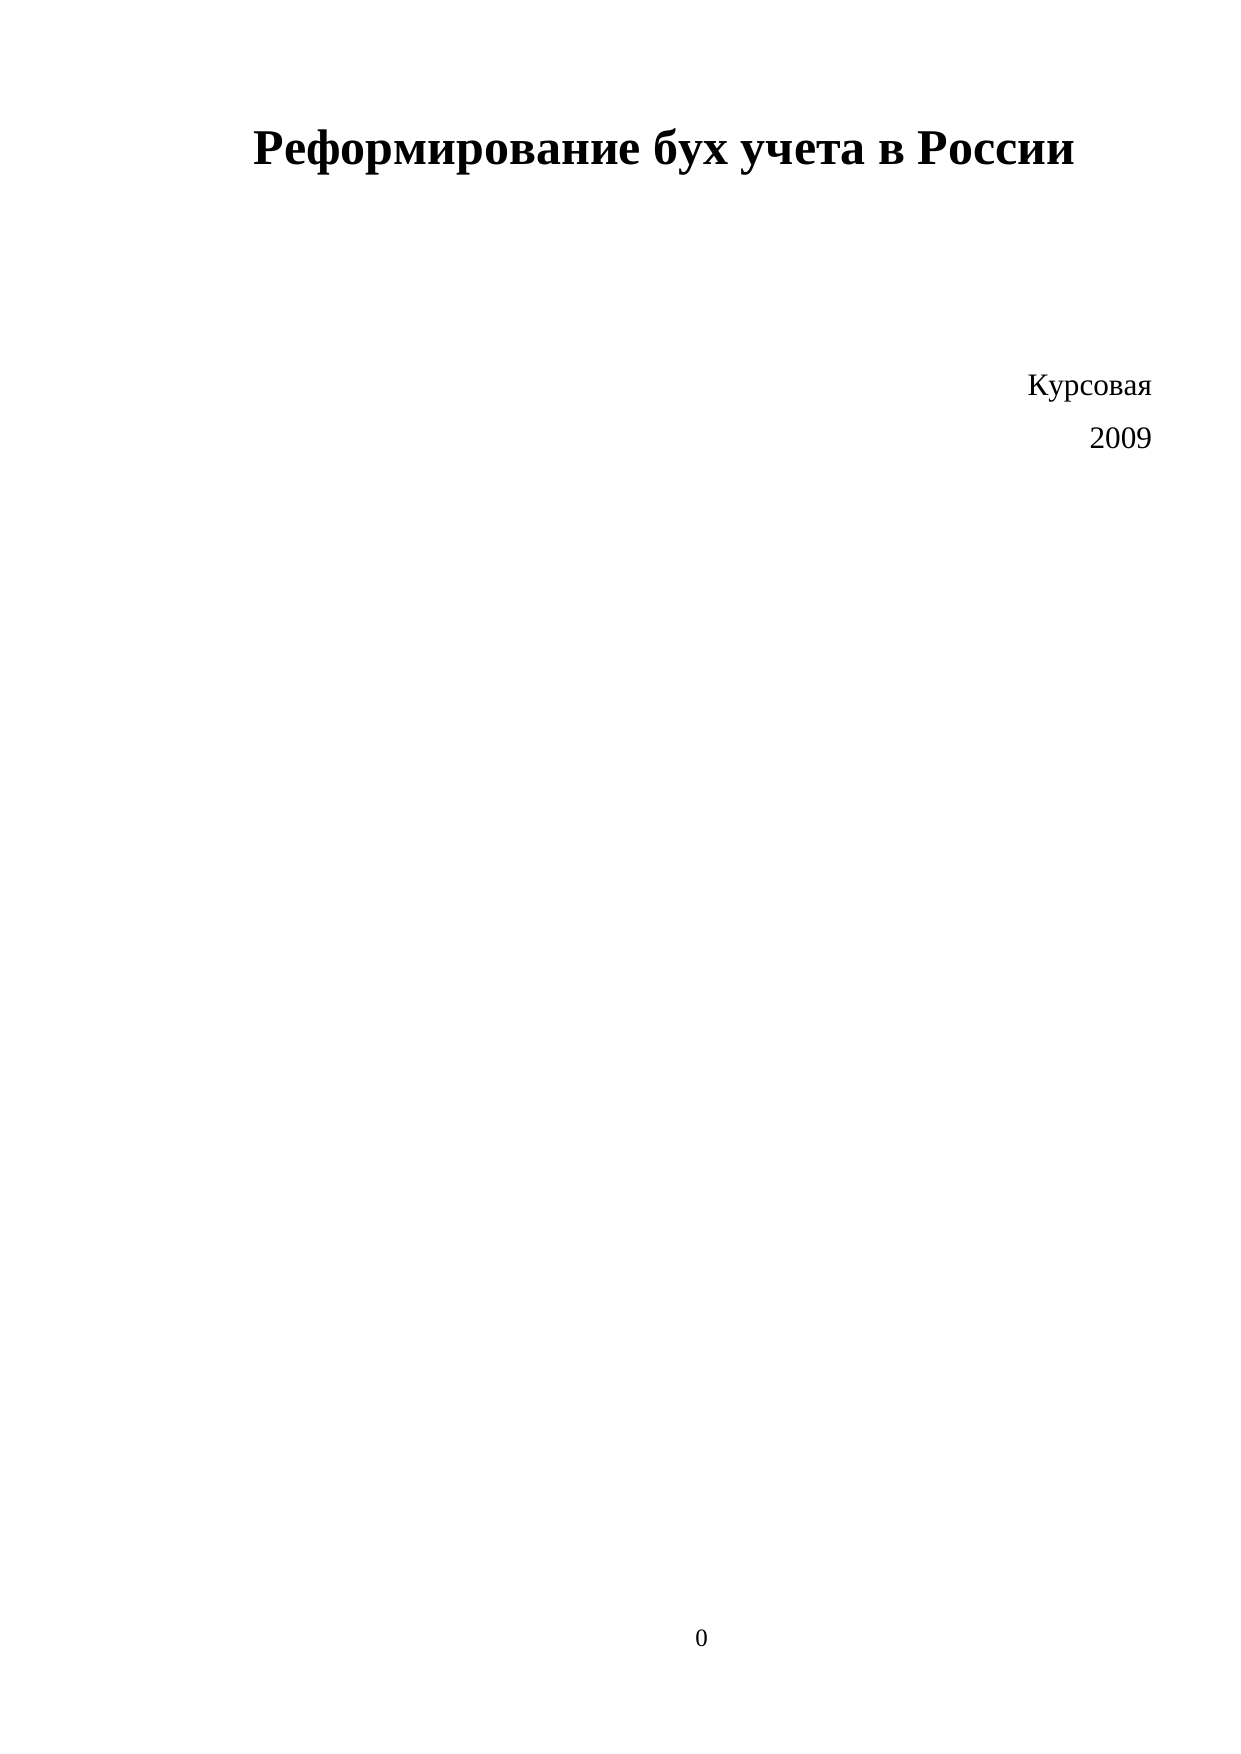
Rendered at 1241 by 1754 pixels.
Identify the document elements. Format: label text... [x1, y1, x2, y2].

list Реформирование бух учета в России [118, 118, 1152, 176]
list 2009 [118, 420, 1152, 456]
list Курсовая [118, 366, 1152, 402]
